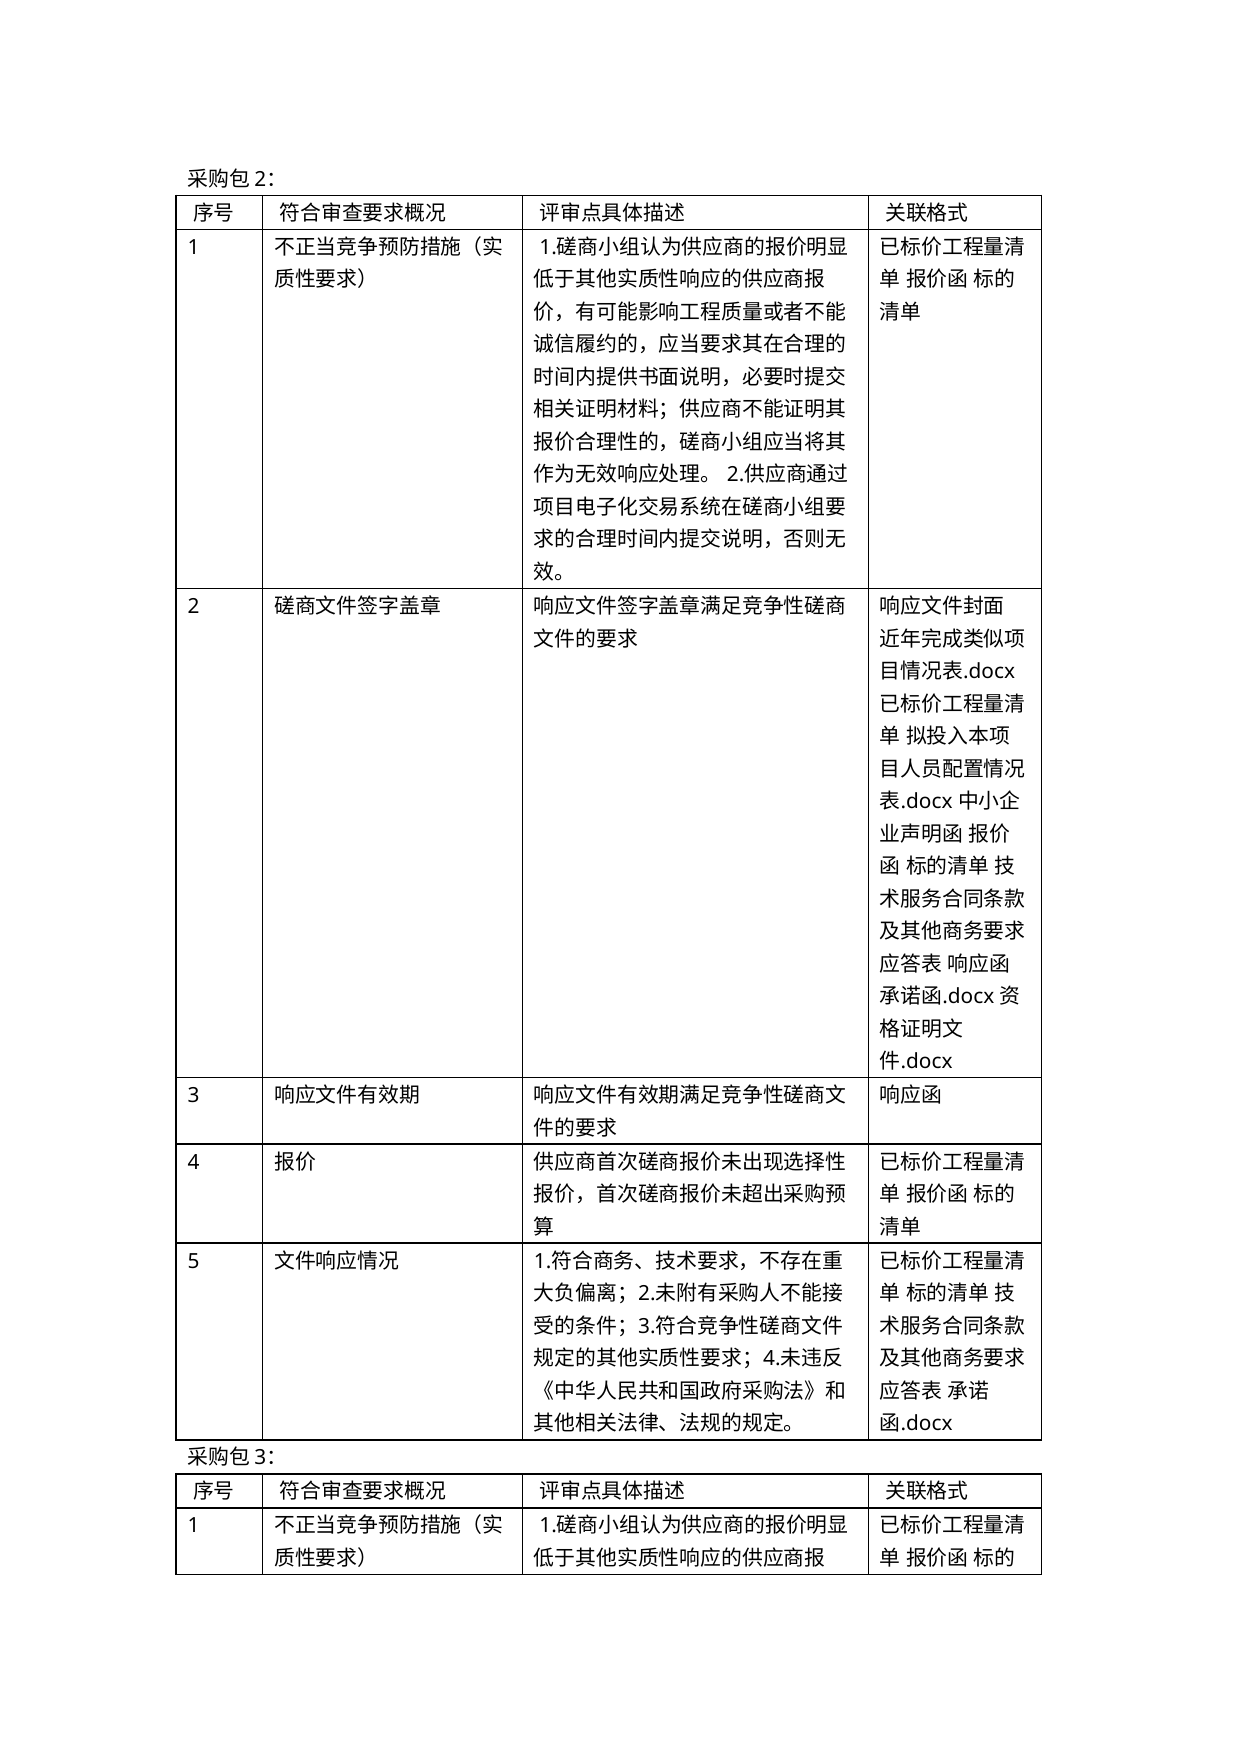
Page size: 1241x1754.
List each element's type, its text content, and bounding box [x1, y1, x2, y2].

table_cell 响应文件封面 近年完成类似项目情况表.docx 已标价工程量清单 拟投入本项目人员配置情况表.docx 中小企业声明函 报价函 标的清单 技术服务合同条款及其他商务要求应答表 响应函 承诺函.docx 资格证明文件.docx [869, 589, 1041, 1077]
table_cell 5 [177, 1244, 262, 1439]
table_cell 不正当竞争预防措施（实质性要求） [263, 1509, 522, 1573]
table_cell 供应商首次磋商报价未出现选择性报价，首次磋商报价未超出采购预算 [523, 1145, 868, 1242]
text 采购包3： [187, 1440, 1053, 1473]
table_cell 报价 [263, 1145, 522, 1242]
table_cell 1 [177, 230, 262, 588]
table_header 符合审查要求概况 [263, 1475, 522, 1507]
text 采购包2： [187, 162, 1053, 194]
table_cell 响应文件签字盖章满足竞争性磋商文件的要求 [523, 589, 868, 1077]
table_cell 1 [177, 1509, 262, 1573]
table_header 评审点具体描述 [523, 1475, 868, 1507]
table_header 关联格式 [869, 1475, 1041, 1507]
table_cell 已标价工程量清单 报价函 标的清单 [869, 230, 1041, 588]
table_cell 1.符合商务、技术要求，不存在重大负偏离；2.未附有采购人不能接受的条件；3.符合竞争性磋商文件规定的其他实质性要求；4.未违反《中华人民共和国政府采购法》和其他相关法律、法规的规定。 [523, 1244, 868, 1439]
table_cell 响应函 [869, 1078, 1041, 1143]
table_cell 文件响应情况 [263, 1244, 522, 1439]
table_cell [523, 1509, 868, 1573]
table_cell 3 [177, 1078, 262, 1143]
table_header 评审点具体描述 [523, 196, 868, 228]
table_cell 4 [177, 1145, 262, 1242]
table_cell 已标价工程量清单 报价函 标的清单 [869, 1509, 1041, 1573]
table_header 序号 [177, 196, 262, 228]
table_header 关联格式 [869, 196, 1041, 228]
table_header 符合审查要求概况 [263, 196, 522, 228]
table_cell 已标价工程量清单 报价函 标的清单 [869, 1145, 1041, 1242]
table_cell 已标价工程量清单 标的清单 技术服务合同条款及其他商务要求应答表 承诺函.docx [869, 1244, 1041, 1439]
table_cell 磋商文件签字盖章 [263, 589, 522, 1077]
table_cell 2 [177, 589, 262, 1077]
table_cell 响应文件有效期 [263, 1078, 522, 1143]
table_cell 响应文件有效期满足竞争性磋商文件的要求 [523, 1078, 868, 1143]
table_header 序号 [177, 1475, 262, 1507]
table_cell 不正当竞争预防措施（实质性要求） [263, 230, 522, 588]
